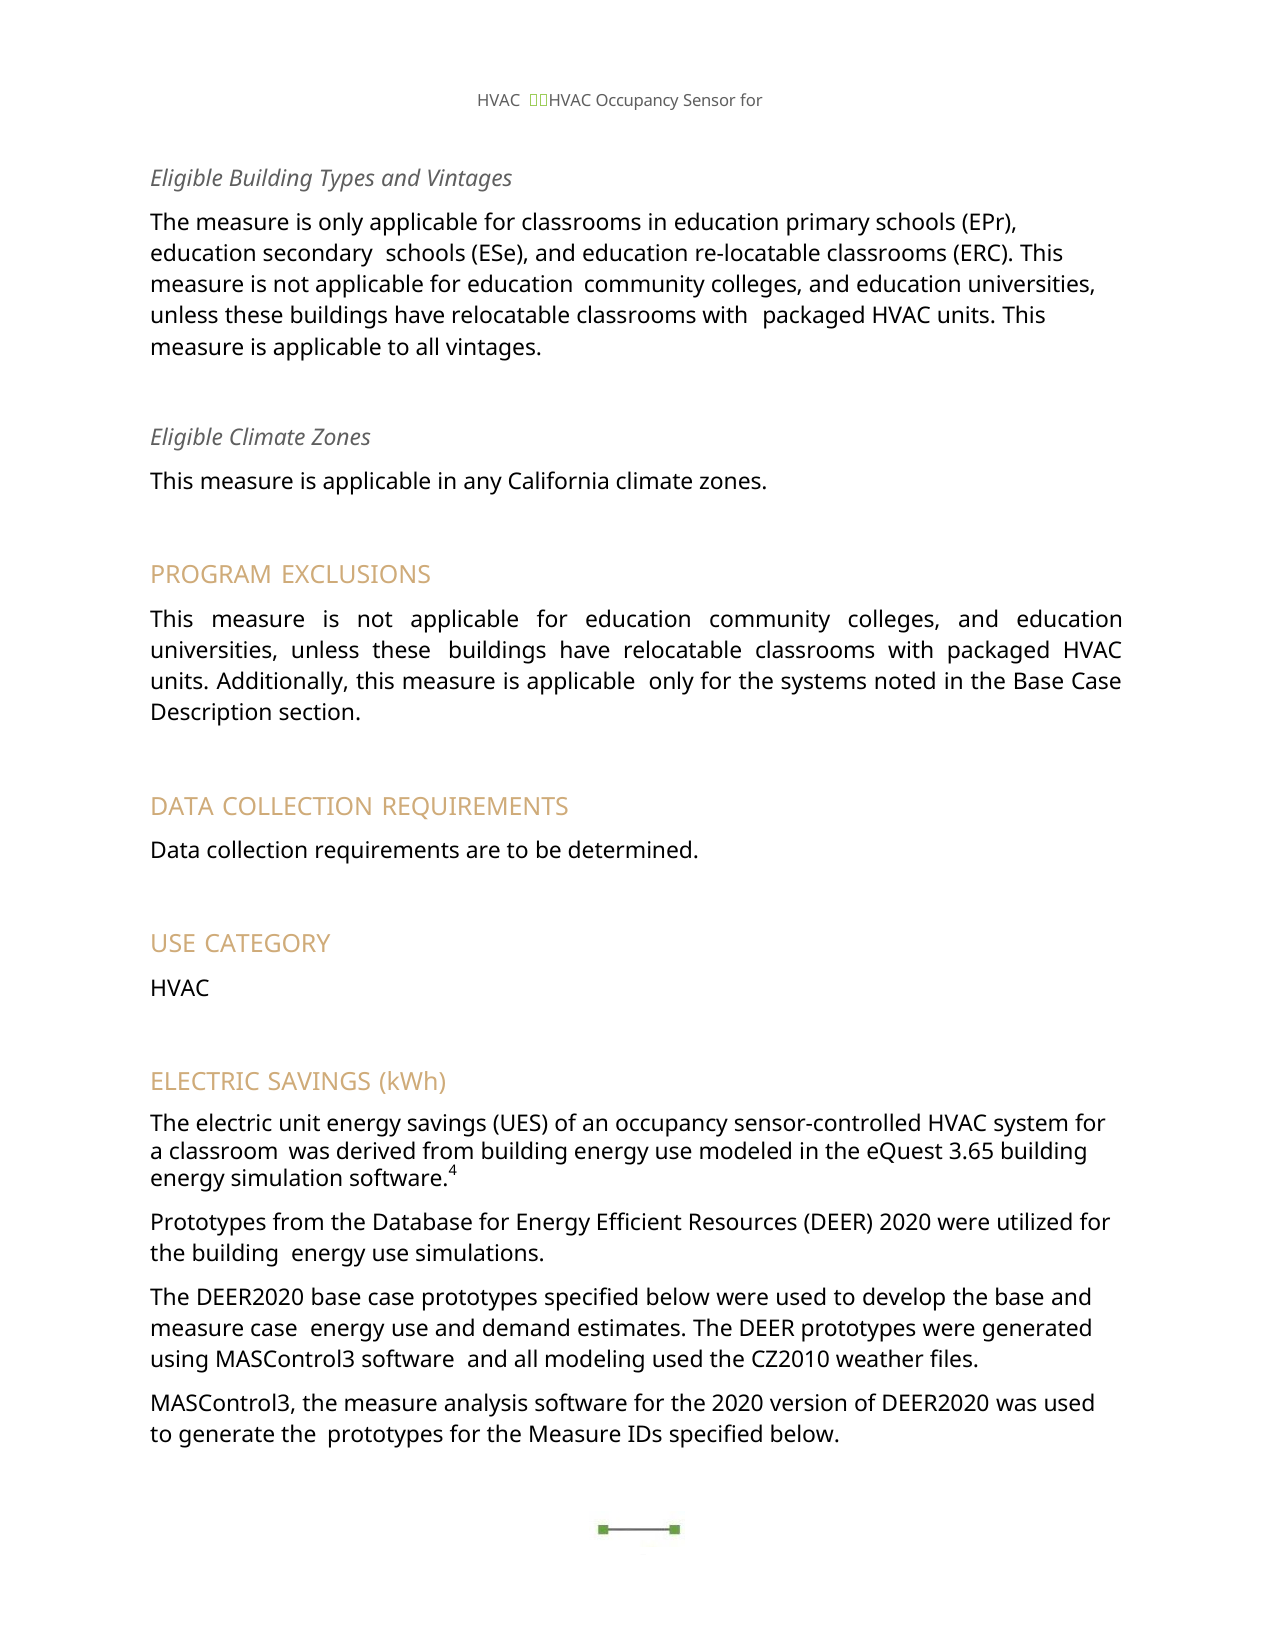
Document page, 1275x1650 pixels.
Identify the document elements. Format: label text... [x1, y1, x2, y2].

text The electric unit energy savings (UES) of an occupancy sensor-controlled HVAC system for a classroom was derived from building energy use modeled in the eQuest 3.65 building energy simulation software.4 [150, 1109, 1114, 1192]
picture [589, 1511, 685, 1547]
text MASControl3, the measure analysis software for the 2020 version of DEER2020 was used to generate the prototypes for the Measure IDs specified below. [150, 1387, 1118, 1449]
subtitle PROGRAM EXCLUSIONS [150, 557, 1133, 591]
text Eligible Climate Zones [150, 421, 1133, 452]
text HVAC [150, 972, 1133, 1003]
text This measure is applicable in any California climate zones. [150, 465, 1133, 496]
text Prototypes from the Database for Energy Efficient Resources (DEER) 2020 were utilized for the building energy use simulations. [150, 1206, 1114, 1268]
subtitle USE CATEGORY [150, 926, 1133, 960]
subtitle ELECTRIC SAVINGS (kWh) [150, 1064, 1133, 1098]
text The DEER2020 base case prototypes specified below were used to develop the base and measure case energy use and demand estimates. The DEER prototypes were generated using MASControl3 software and all modeling used the CZ2010 weather files. [150, 1281, 1093, 1374]
text Data collection requirements are to be determined. [150, 834, 1133, 865]
subtitle DATA COLLECTION REQUIREMENTS [150, 788, 1133, 822]
text Eligible Building Types and Vintages [150, 162, 1133, 193]
text The measure is only applicable for classrooms in education primary schools (EPr), education secondary schools (ESe), and education re-locatable classrooms (ERC). This measure is not applicable for education community colleges, and education universities, unless these buildings have relocatable classrooms with packaged HVAC units. This measure is applicable to all vintages. [150, 206, 1114, 362]
text This measure is not applicable for education community colleges, and education universities, unless these buildings have relocatable classrooms with packaged HVAC units. Additionally, this measure is applicable only for the systems noted in the Base Case Description section. [150, 602, 1123, 727]
